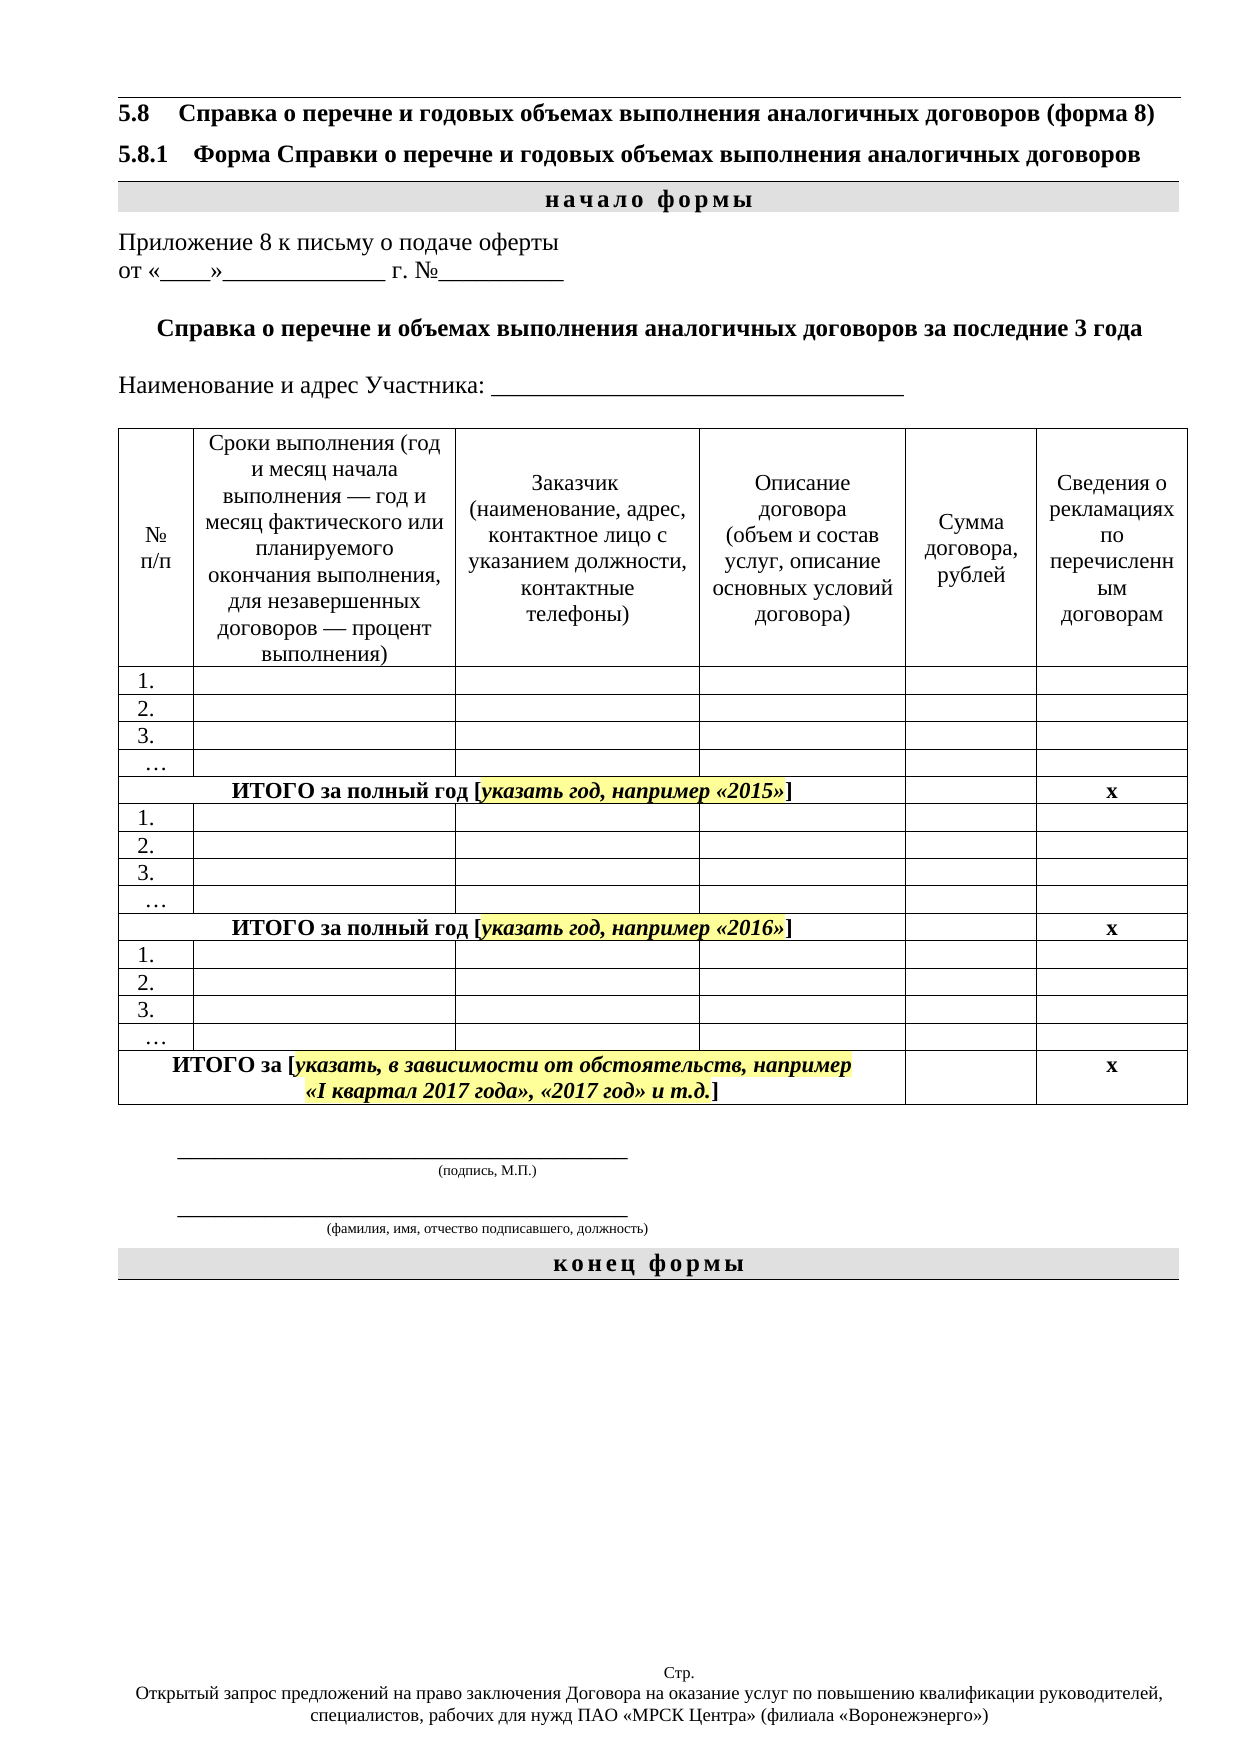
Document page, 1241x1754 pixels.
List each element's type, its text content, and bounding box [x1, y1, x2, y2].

table_cell [1037, 695, 1187, 721]
table_cell [1037, 1024, 1187, 1050]
text ____________________________________ [118, 1191, 1181, 1219]
table_cell [700, 969, 905, 995]
table_cell [194, 996, 455, 1022]
table_cell [906, 941, 1036, 968]
table_cell [1037, 750, 1187, 776]
table_cell [194, 750, 455, 776]
table_cell [906, 1051, 1036, 1103]
table_cell [906, 722, 1036, 748]
table_cell [1037, 996, 1187, 1022]
table_cell [194, 859, 455, 885]
table_cell [456, 832, 699, 858]
table_cell [456, 996, 699, 1022]
table_cell [456, 1024, 699, 1050]
table_cell [700, 1024, 905, 1050]
subtitle Форма Справки о перечне и годовых объемах выполнения аналогичных договоров [118, 139, 1181, 168]
table_header Сведения о рекламациях по перечисленным договорам [1037, 429, 1187, 666]
table_cell [1037, 941, 1187, 968]
text Приложение 8 к письму о подаче оферты от «____»_____________ г. №__________ [118, 227, 1181, 284]
table_cell х [1037, 1051, 1187, 1103]
table_cell [194, 722, 455, 748]
table_cell [1037, 886, 1187, 913]
table_header Заказчик (наименование, адрес, контактное лицо с указанием должности, контактные телефоны) [456, 429, 699, 666]
table_header Сроки выполнения (год и месяц начала выполнения — год и месяц фактического или планируемого окончания выполнения, для незавершенных договоров — процент выполнения) [194, 429, 455, 666]
table_cell [194, 886, 455, 913]
table_cell [456, 859, 699, 885]
table_cell [906, 859, 1036, 885]
table_cell [456, 969, 699, 995]
table_cell [1037, 832, 1187, 858]
text конец формы [118, 1248, 1179, 1279]
table_cell [119, 996, 193, 1022]
table_cell [194, 804, 455, 831]
table_cell [906, 996, 1036, 1022]
text Справка о перечне и объемах выполнения аналогичных договоров за последние 3 года [118, 313, 1181, 342]
table_cell [906, 914, 1036, 940]
text (подпись, М.П.) [118, 1162, 797, 1191]
table_cell [194, 1024, 455, 1050]
table_cell [1037, 969, 1187, 995]
table_cell [700, 859, 905, 885]
table_cell ИТОГО за полный год [указать год, например «2015»] [119, 777, 481, 803]
table_cell [119, 667, 193, 694]
table_cell [906, 969, 1036, 995]
table_cell [700, 804, 905, 831]
table_cell [456, 667, 699, 694]
table_cell [1037, 859, 1187, 885]
table_cell … [119, 750, 193, 776]
table_cell [456, 722, 699, 748]
table_cell [906, 886, 1036, 913]
table_cell … [119, 886, 193, 913]
table_cell ИТОГО за полный год [указать год, например «2015»] [785, 777, 905, 803]
table_cell [119, 941, 193, 968]
subtitle Справка о перечне и годовых объемах выполнения аналогичных договоров (форма 8) [118, 98, 1181, 127]
table_cell [1037, 804, 1187, 831]
table_cell [700, 695, 905, 721]
table_cell [456, 886, 699, 913]
table_cell [1037, 722, 1187, 748]
text начало формы [118, 182, 1179, 212]
table_cell [906, 832, 1036, 858]
table_cell [194, 695, 455, 721]
table_cell [119, 695, 193, 721]
table_cell [119, 804, 193, 831]
table_cell [456, 750, 699, 776]
text (фамилия, имя, отчество подписавшего, должность) [118, 1219, 797, 1248]
table_cell [700, 996, 905, 1022]
table_cell [194, 941, 455, 968]
table_cell [906, 667, 1036, 694]
table_cell ИТОГО за полный год [указать год, например «2016»] [119, 914, 481, 940]
table_cell [700, 667, 905, 694]
table_cell [700, 722, 905, 748]
table_cell [906, 750, 1036, 776]
table_cell [119, 859, 193, 885]
text Наименование и адрес Участника: _________________________________ [118, 371, 1181, 399]
table_cell … [119, 1024, 193, 1050]
table_cell ИТОГО за [указать, в зависимости от обстоятельств, например «I квартал 2017 года», «2017 год» и т.д.] [119, 1051, 305, 1103]
table_cell [1037, 667, 1187, 694]
table_header Описание договора (объем и состав услуг, описание основных условий договора) [700, 429, 905, 666]
table_cell х [1037, 914, 1187, 940]
table_cell [119, 969, 193, 995]
table_cell [700, 750, 905, 776]
table_cell [700, 941, 905, 968]
table_cell [194, 969, 455, 995]
table_cell [906, 695, 1036, 721]
table_cell [456, 804, 699, 831]
table_cell ИТОГО за [указать, в зависимости от обстоятельств, например «I квартал 2017 года», «2017 год» и т.д.] [711, 1051, 905, 1103]
table_cell [194, 667, 455, 694]
table_cell [456, 695, 699, 721]
table_cell [700, 832, 905, 858]
table_cell х [1037, 777, 1187, 803]
table_header № п/п [119, 429, 193, 666]
table_cell [119, 832, 193, 858]
table_cell [906, 777, 1036, 803]
table_header Сумма договора, рублей [906, 429, 1036, 666]
table_cell [119, 722, 193, 748]
table_cell [906, 1024, 1036, 1050]
table_cell [906, 804, 1036, 831]
table_cell [700, 886, 905, 913]
table_cell ИТОГО за полный год [указать год, например «2016»] [785, 914, 905, 940]
table_cell [456, 941, 699, 968]
text ____________________________________ [118, 1133, 1181, 1162]
table_cell [194, 832, 455, 858]
